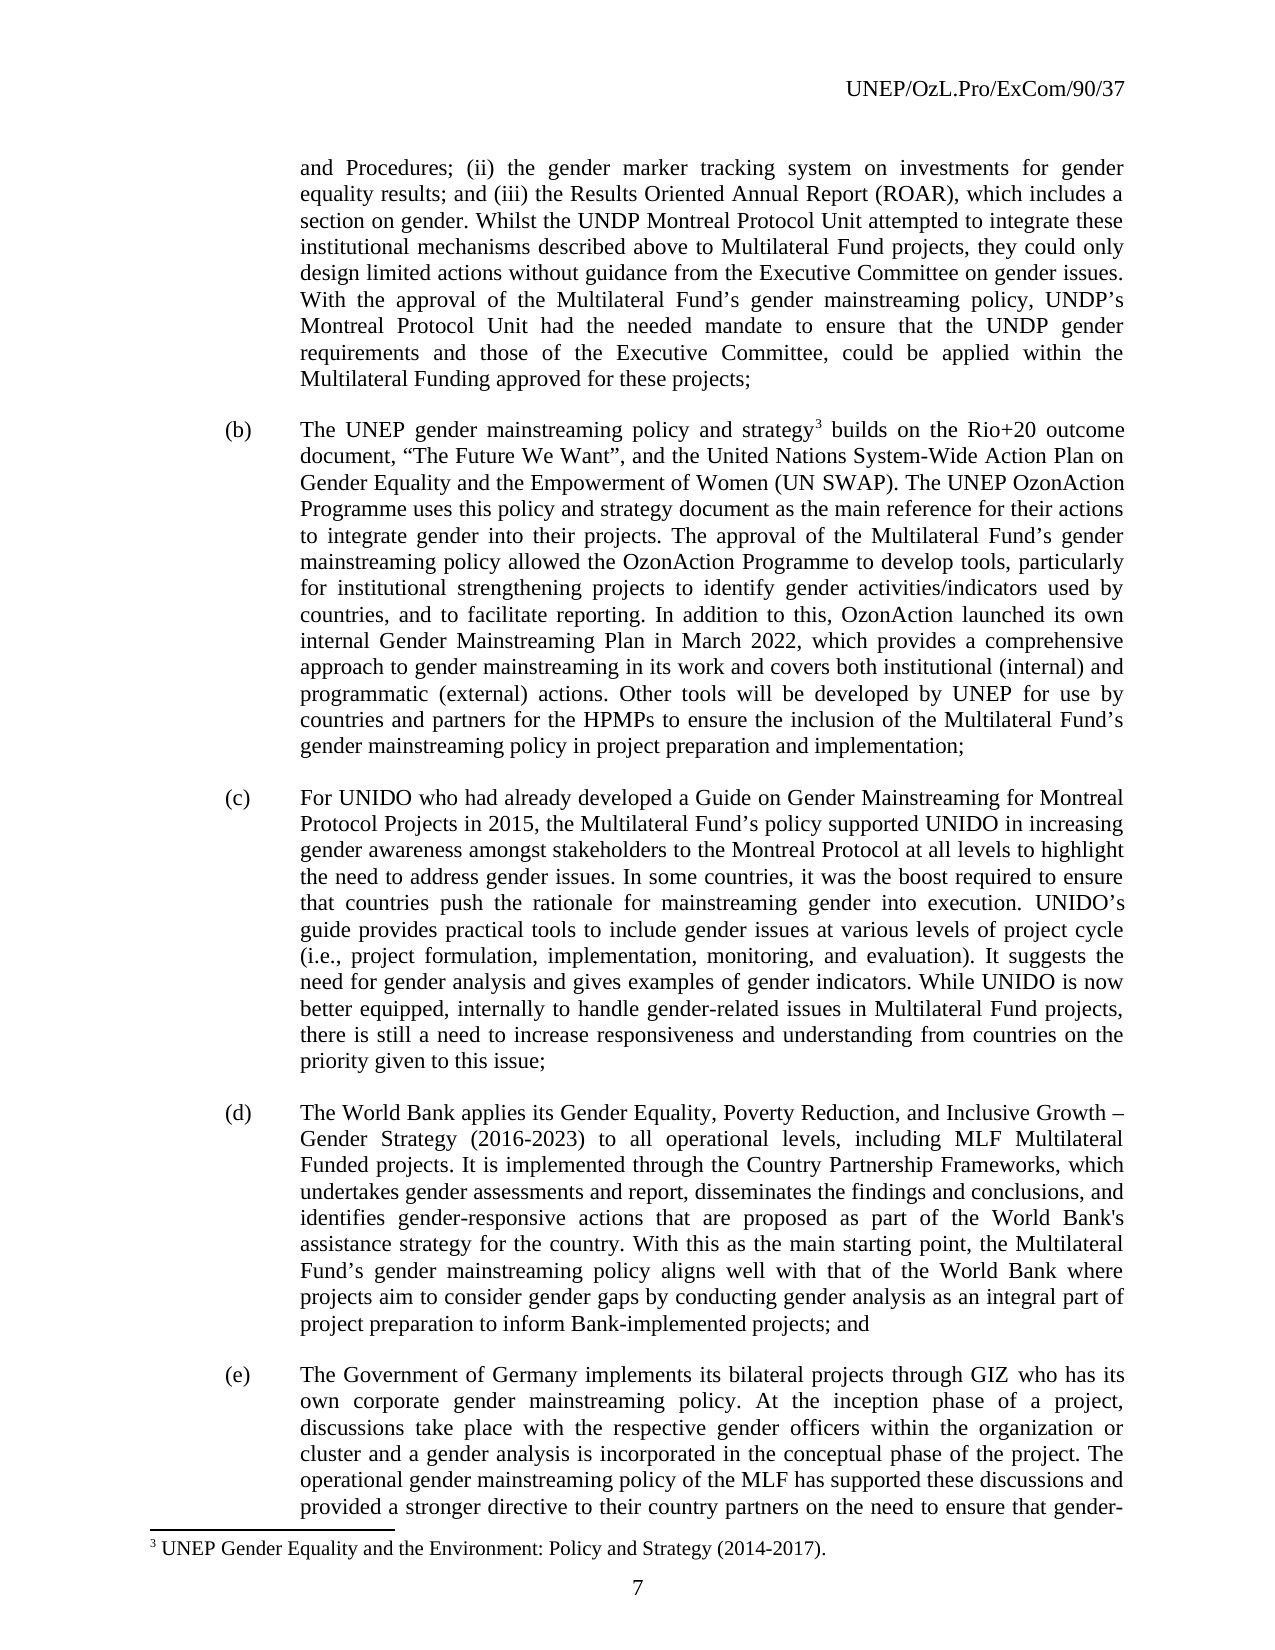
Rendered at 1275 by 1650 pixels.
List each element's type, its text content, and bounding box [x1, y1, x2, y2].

subtitle The World Bank applies its Gender Equality, Poverty Reduction, and Inclusive Growth – Gender Strategy (2016-2023) to all operational levels, including MLF Multilateral Funded projects. It is implemented through the Country Partnership Frameworks, which undertakes gender assessments and report, disseminates the findings and conclusions, and identifies gender-responsive actions that are proposed as part of the World Bank's assistance strategy for the country. With this as the main starting point, the Multilateral Fund’s gender mainstreaming policy aligns well with that of the World Bank where projects aim to consider gender gaps by conducting gender analysis as an integral part of project preparation to inform Bank-implemented projects; and [225, 1099, 1125, 1336]
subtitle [225, 154, 1125, 391]
subtitle For UNIDO who had already developed a Guide on Gender Mainstreaming for Montreal Protocol Projects in 2015, the Multilateral Fund’s policy supported UNIDO in increasing gender awareness amongst stakeholders to the Montreal Protocol at all levels to highlight the need to address gender issues. In some countries, it was the boost required to ensure that countries push the rationale for mainstreaming gender into execution. UNIDO’s guide provides practical tools to include gender issues at various levels of project cycle (i.e., project formulation, implementation, monitoring, and evaluation). It suggests the need for gender analysis and gives examples of gender indicators. While UNIDO is now better equipped, internally to handle gender-related issues in Multilateral Fund projects, there is still a need to increase responsiveness and understanding from countries on the priority given to this issue; [225, 784, 1125, 1074]
subtitle The UNEP gender mainstreaming policy and strategy builds on the Rio+20 outcome document, “The Future We Want”, and the United Nations System-Wide Action Plan on Gender Equality and the Empowerment of Women (UN SWAP). The UNEP OzonAction Programme uses this policy and strategy document as the main reference for their actions to integrate gender into their projects. The approval of the Multilateral Fund’s gender mainstreaming policy allowed the OzonAction Programme to develop tools, particularly for institutional strengthening projects to identify gender activities/indicators used by countries, and to facilitate reporting. In addition to this, OzonAction launched its own internal Gender Mainstreaming Plan in March 2022, which provides a comprehensive approach to gender mainstreaming in its work and covers both institutional (internal) and programmatic (external) actions. Other tools will be developed by UNEP for use by countries and partners for the HPMPs to ensure the inclusion of the Multilateral Fund’s gender mainstreaming policy in project preparation and implementation; [225, 416, 1125, 759]
